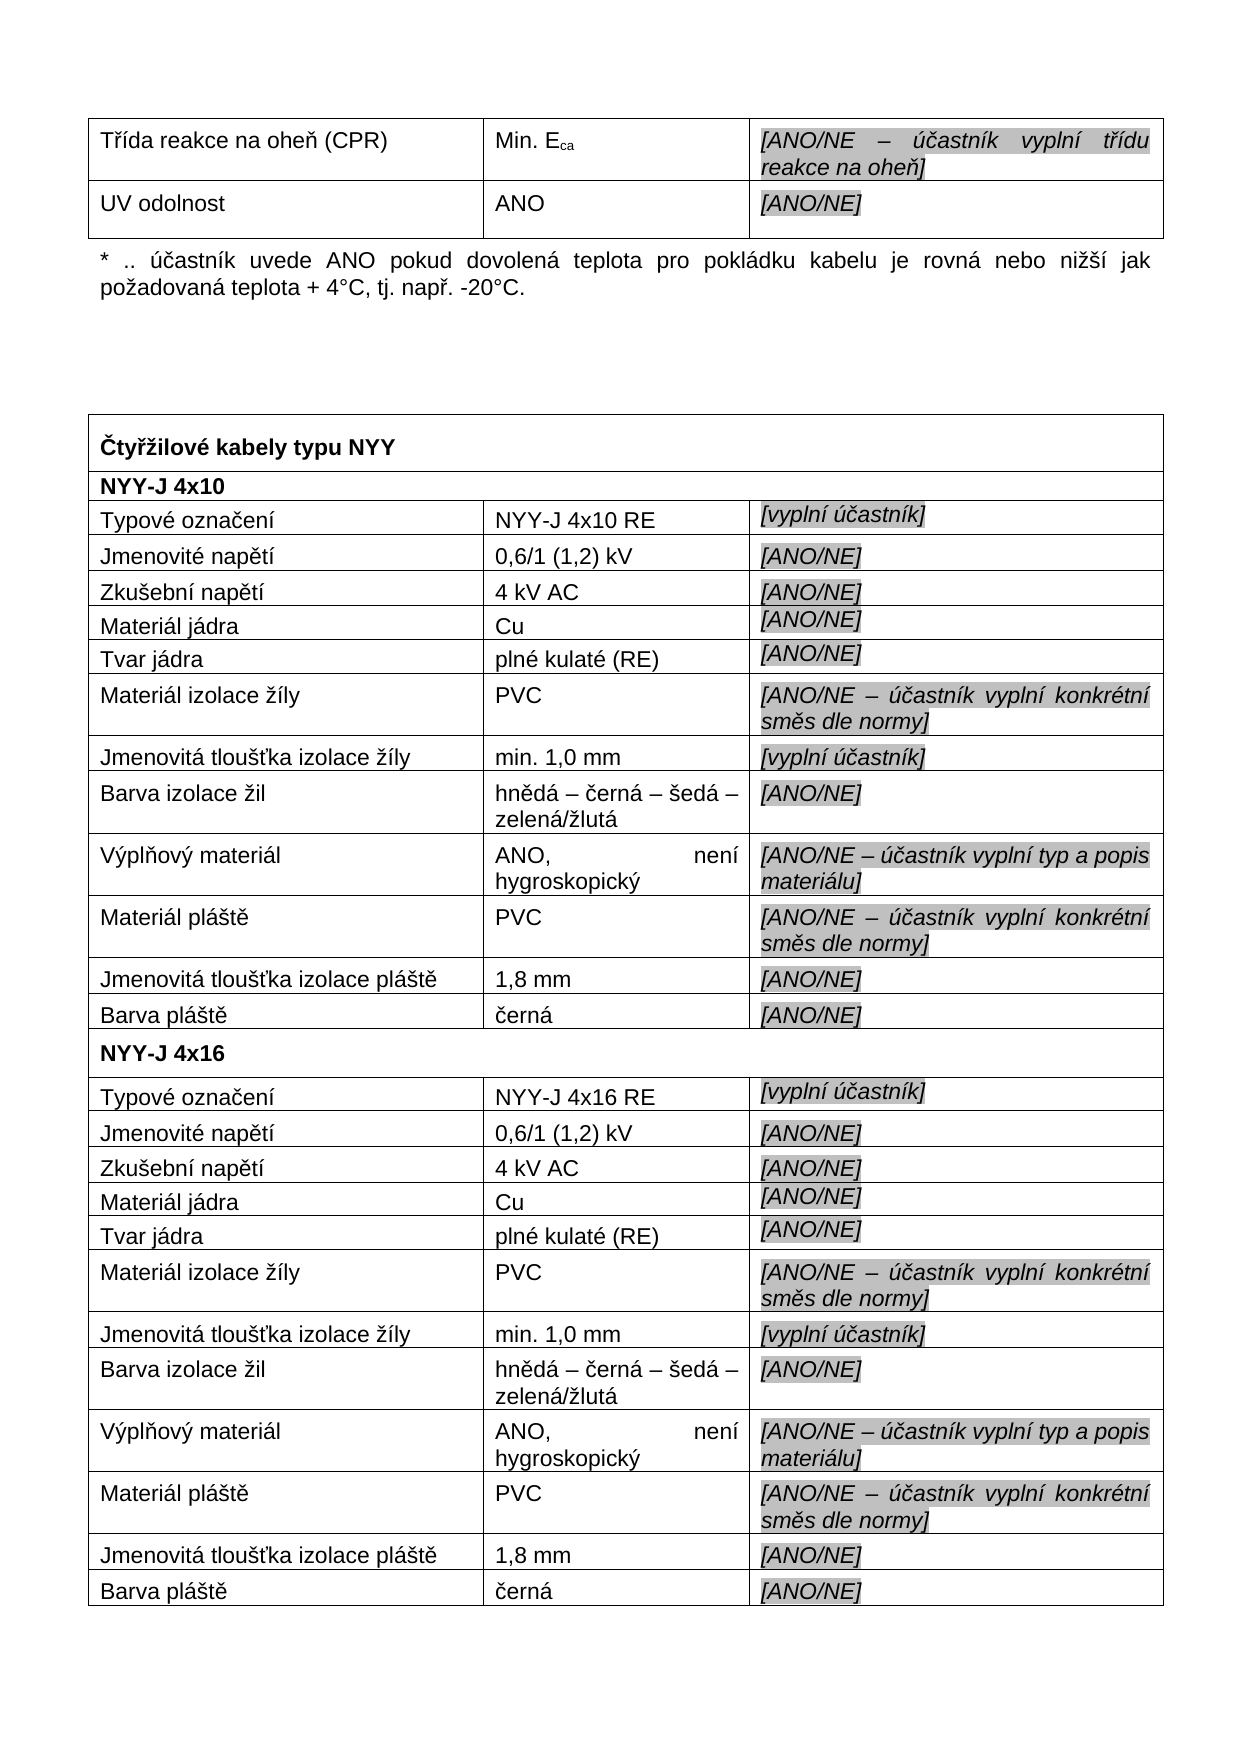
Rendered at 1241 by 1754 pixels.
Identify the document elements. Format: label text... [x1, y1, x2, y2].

table_cell PVC [484, 1250, 749, 1311]
table_cell [ANO/NE] [750, 1570, 1163, 1604]
table_cell Tvar jádra [89, 1216, 483, 1249]
table_cell * .. účastník uvede ANO pokud dovolená teplota pro pokládku kabelu je rovná nebo nižší jak požadovaná teplota + 4°C, tj. např. -20°C. [89, 239, 1163, 414]
table_cell [ANO/NE – účastník vyplní konkrétní směs dle normy] [750, 1472, 1163, 1533]
table_cell ANO [484, 181, 749, 238]
table_cell [ANO/NE] [750, 1216, 1163, 1249]
table_cell [vyplní účastník] [750, 501, 1163, 534]
table_cell [ANO/NE] [750, 571, 1163, 605]
table_cell NYY-J 4x10 [89, 472, 1163, 500]
table_cell [ANO/NE] [750, 1183, 1163, 1215]
table_cell plné kulaté (RE) [484, 640, 749, 673]
table_cell Materiál pláště [89, 1472, 483, 1533]
table_cell Typové označení [89, 501, 483, 534]
table_cell PVC [484, 1472, 749, 1533]
table_cell Materiál izolace žíly [89, 674, 483, 735]
table_cell hnědá – černá – šedá – zelená/žlutá [484, 771, 749, 832]
table_cell [ANO/NE – účastník vyplní typ a popis materiálu] [750, 1410, 1163, 1471]
table_cell Barva izolace žil [89, 771, 483, 832]
table_cell [ANO/NE] [750, 606, 1163, 639]
table_cell PVC [484, 896, 749, 957]
table_cell Tvar jádra [89, 640, 483, 673]
table_cell [ANO/NE] [750, 1534, 1163, 1569]
table_cell Cu [484, 1183, 749, 1215]
table_cell Výplňový materiál [89, 834, 483, 894]
table_cell Barva izolace žil [89, 1348, 483, 1409]
table_cell [ANO/NE] [750, 640, 1163, 673]
table_cell Jmenovitá tloušťka izolace pláště [89, 1534, 483, 1569]
table_cell hnědá – černá – šedá – zelená/žlutá [484, 1348, 749, 1409]
table_cell [ANO/NE – účastník vyplní třídu reakce na oheň] [750, 119, 1163, 180]
table_cell 1,8 mm [484, 958, 749, 992]
table_cell [ANO/NE – účastník vyplní konkrétní směs dle normy] [750, 1250, 1163, 1311]
table_cell PVC [484, 674, 749, 735]
table_cell 4 kV AC [484, 571, 749, 605]
table_cell [ANO/NE – účastník vyplní typ a popis materiálu] [750, 834, 1163, 894]
table_cell [ANO/NE] [750, 771, 1163, 832]
table_cell [ANO/NE] [750, 994, 1163, 1028]
table_cell [vyplní účastník] [750, 1078, 1163, 1110]
table_cell Jmenovité napětí [89, 535, 483, 569]
table_cell Materiál pláště [89, 896, 483, 957]
table_cell min. 1,0 mm [484, 1312, 749, 1347]
table_cell Zkušební napětí [89, 571, 483, 605]
table_cell černá [484, 994, 749, 1028]
table_cell Min. Eca [484, 119, 749, 180]
table_cell [ANO/NE – účastník vyplní konkrétní směs dle normy] [750, 896, 1163, 957]
table_cell Jmenovitá tloušťka izolace žíly [89, 736, 483, 770]
table_cell 4 kV AC [484, 1147, 749, 1182]
table_cell Čtyřžilové kabely typu NYY [89, 415, 1163, 471]
table_cell [ANO/NE – účastník vyplní konkrétní směs dle normy] [750, 674, 1163, 735]
table_cell [ANO/NE] [750, 1111, 1163, 1146]
table_cell 0,6/1 (1,2) kV [484, 535, 749, 569]
table_cell Materiál jádra [89, 606, 483, 639]
table_cell min. 1,0 mm [484, 736, 749, 770]
table_cell [ANO/NE] [750, 958, 1163, 992]
table_cell Třída reakce na oheň (CPR) [89, 119, 483, 180]
table_cell černá [484, 1570, 749, 1604]
table_cell Jmenovité napětí [89, 1111, 483, 1146]
table_cell Cu [484, 606, 749, 639]
table_cell [vyplní účastník] [750, 1312, 1163, 1347]
table_cell Barva pláště [89, 1570, 483, 1604]
table_cell [ANO/NE] [750, 1348, 1163, 1409]
table_cell [ANO/NE] [750, 181, 1163, 238]
table_cell UV odolnost [89, 181, 483, 238]
table_cell [ANO/NE] [750, 1147, 1163, 1182]
table_cell Jmenovitá tloušťka izolace pláště [89, 958, 483, 992]
table_cell [ANO/NE] [750, 535, 1163, 569]
table_cell NYY-J 4x16 RE [484, 1078, 749, 1110]
table_cell Materiál izolace žíly [89, 1250, 483, 1311]
table_cell Barva pláště [89, 994, 483, 1028]
table_cell Výplňový materiál [89, 1410, 483, 1471]
table_cell plné kulaté (RE) [484, 1216, 749, 1249]
table_cell ANO, není hygroskopický [484, 1410, 749, 1471]
table_cell Zkušební napětí [89, 1147, 483, 1182]
table_cell Typové označení [89, 1078, 483, 1110]
table_cell Materiál jádra [89, 1183, 483, 1215]
table_cell [vyplní účastník] [750, 736, 1163, 770]
table_cell Jmenovitá tloušťka izolace žíly [89, 1312, 483, 1347]
table_cell 0,6/1 (1,2) kV [484, 1111, 749, 1146]
table_cell NYY-J 4x10 RE [484, 501, 749, 534]
table_cell 1,8 mm [484, 1534, 749, 1569]
table_cell NYY-J 4x16 [89, 1029, 1163, 1077]
table_cell ANO, není hygroskopický [484, 834, 749, 894]
